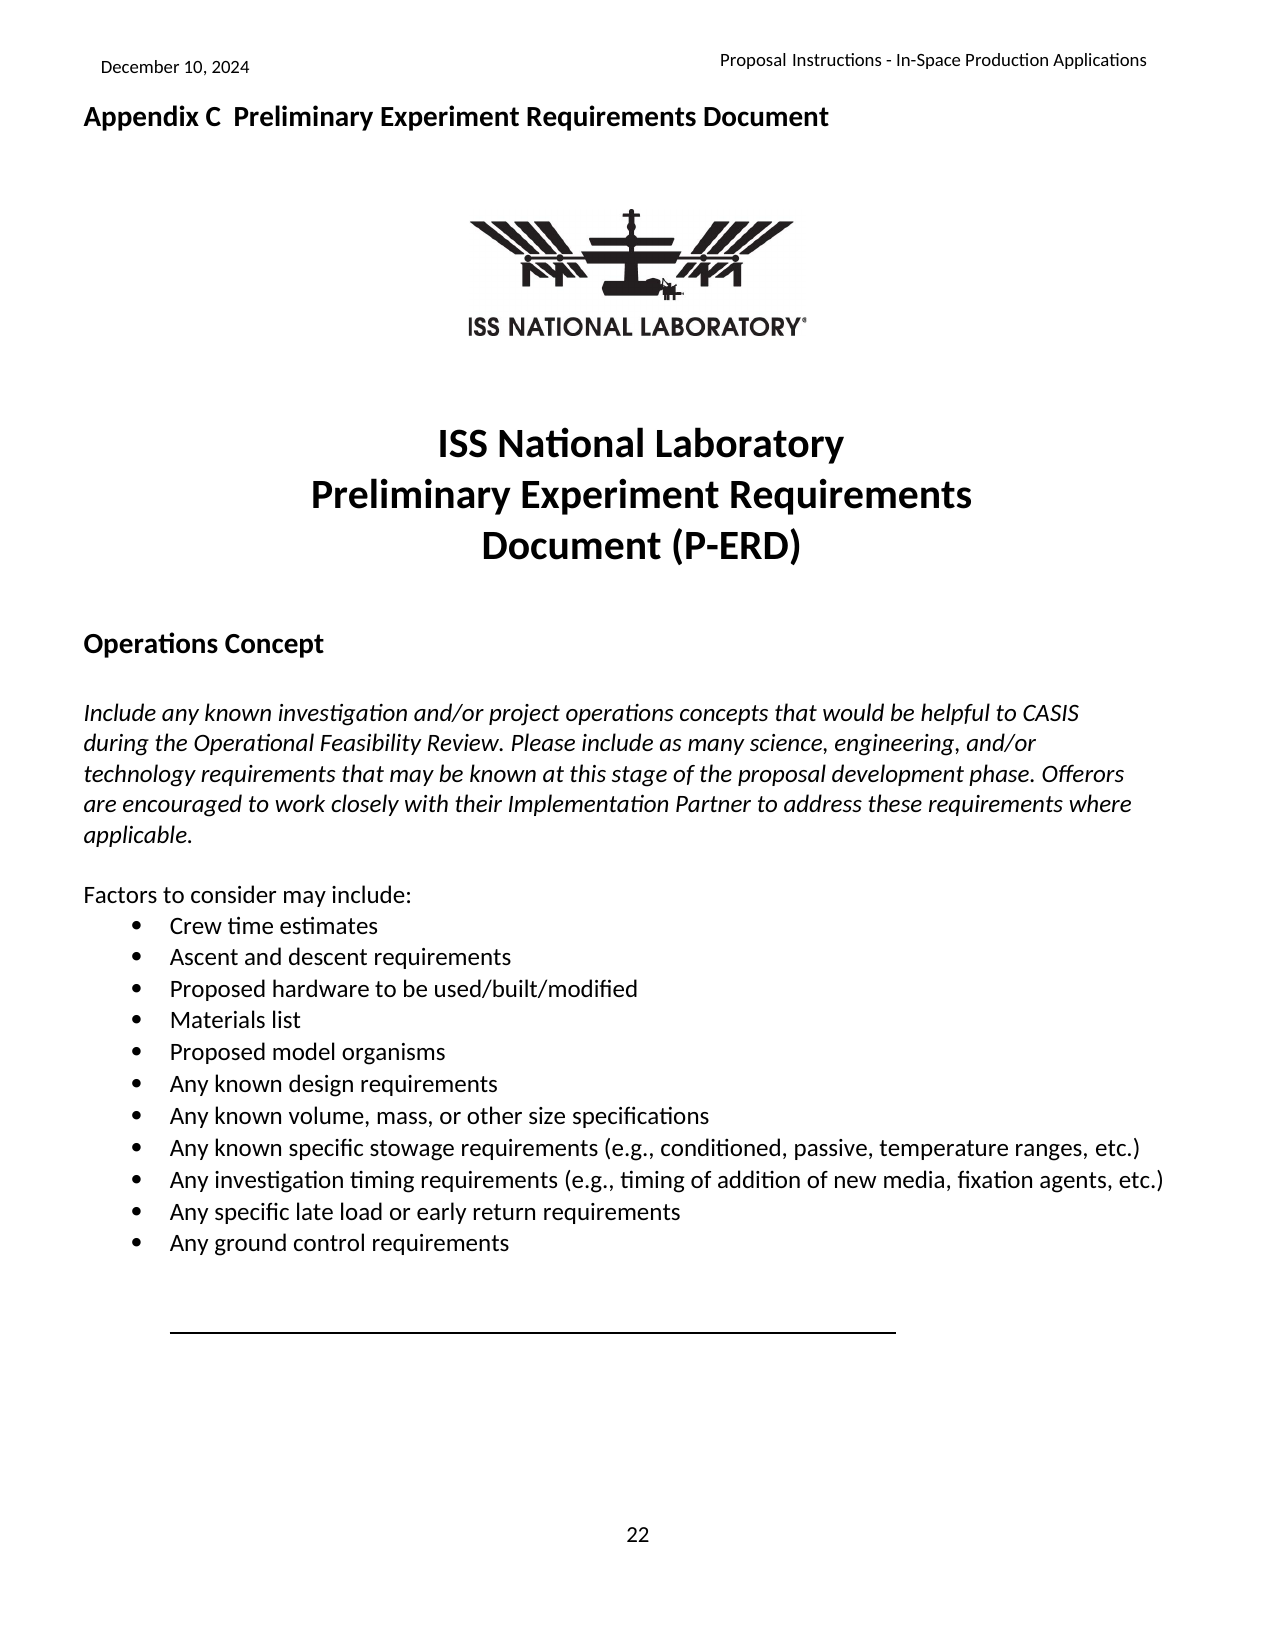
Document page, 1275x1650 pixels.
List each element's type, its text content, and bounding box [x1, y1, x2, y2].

list Proposed model organisms [132, 1035, 1192, 1067]
list Any investigation timing requirements (e.g., timing of addition of new media, fixation agents, etc.) [132, 1163, 1192, 1194]
text Operations Concept [83, 625, 1192, 661]
list Any ground control requirements [132, 1226, 1192, 1258]
list Ascent and descent requirements [132, 941, 1192, 971]
list Proposed hardware to be used/built/modified [132, 972, 1192, 1003]
list Materials list [132, 1003, 1192, 1035]
list Any known design requirements [132, 1067, 1192, 1099]
text Preliminary Experiment Requirements Document [83, 98, 1192, 133]
text Factors to consider may include: [83, 880, 1192, 910]
text Preliminary Experiment Requirements [186, 468, 1097, 519]
text Include any known investigation and/or project operations concepts that would be helpful to CASIS during the Operational Feasibility Review. Please include as many science, engineering, and/or technology requirements that may be known at this stage of the proposal development phase. Offerors are encouraged to work closely with their Implementation Partner to address these requirements where applicable. [83, 697, 1141, 849]
picture [468, 209, 807, 336]
list Any known volume, mass, or other size specifications [132, 1099, 1192, 1131]
list Any known specific stowage requirements (e.g., conditioned, passive, temperature ranges, etc.) [132, 1131, 1192, 1162]
list Crew time estimates [132, 910, 1192, 941]
text Document (P-ERD) [186, 519, 1097, 570]
list Any specific late load or early return requirements [132, 1194, 1192, 1226]
text ISS National Laboratory [185, 417, 1097, 468]
